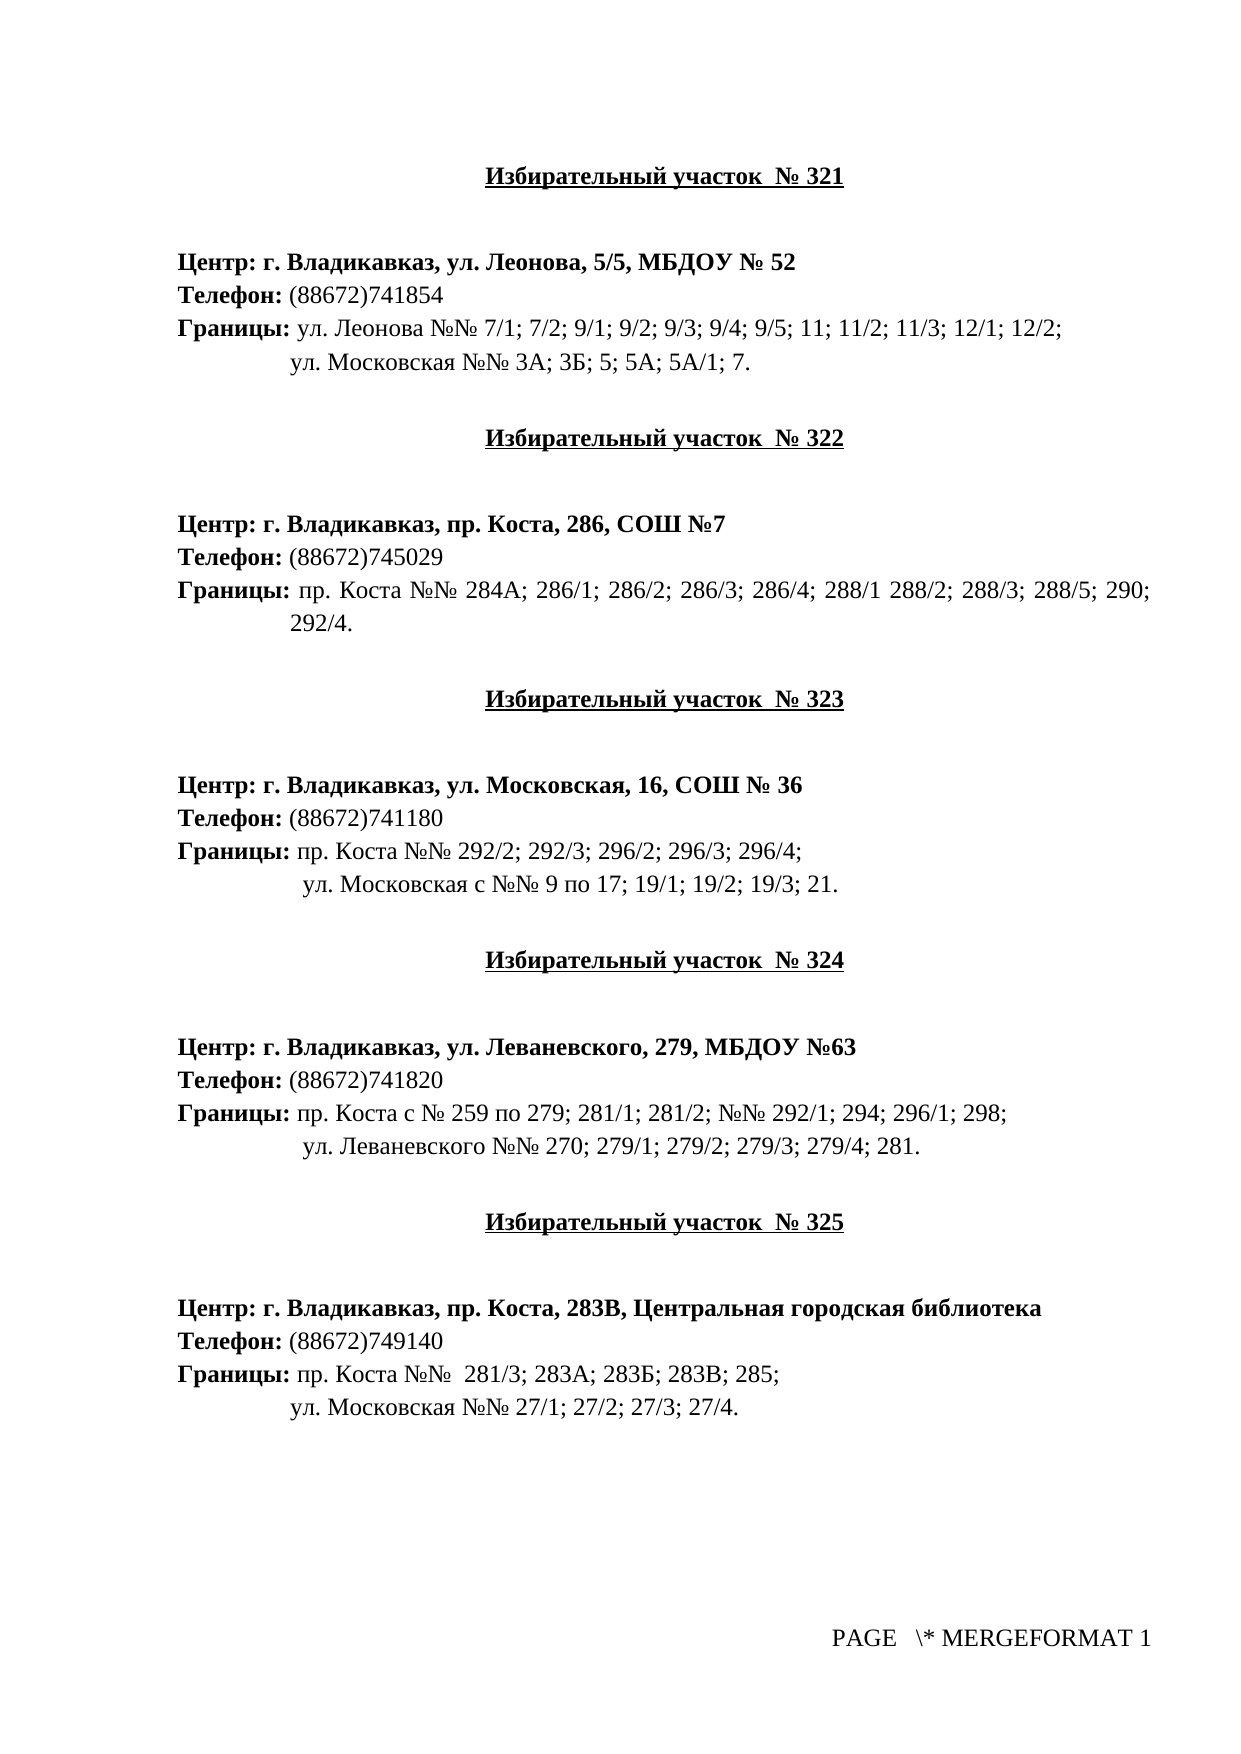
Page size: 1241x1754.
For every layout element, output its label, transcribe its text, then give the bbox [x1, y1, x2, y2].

text Телефон: (88672)741820 [177, 1065, 1152, 1094]
text ул. Московская №№ 3А; 3Б; 5; 5А; 5А/1; 7. [177, 347, 1152, 375]
subtitle Центр: г. Владикавказ, ул. Московская, 16, СОШ № 36 [177, 770, 1152, 799]
subtitle Избирательный участок № 324 [177, 946, 1152, 974]
subtitle Центр: г. Владикавказ, пр. Коста, 283В, Центральная городская библиотека [177, 1293, 1152, 1322]
subtitle Избирательный участок № 325 [177, 1207, 1152, 1236]
text Телефон: (88672)745029 [177, 542, 1152, 571]
text Границы: пр. Коста с № 259 по 279; 281/1; 281/2; №№ 292/1; 294; 296/1; 298; [177, 1098, 1152, 1127]
subtitle Центр: г. Владикавказ, ул. Леваневского, 279, МБДОУ №63 [177, 1032, 1152, 1061]
text Границы: пр. Коста №№ 292/2; 292/3; 296/2; 296/3; 296/4; [177, 836, 1152, 865]
subtitle Избирательный участок № 323 [177, 684, 1152, 713]
subtitle Центр: г. Владикавказ, ул. Леонова, 5/5, МБДОУ № 52 [177, 247, 1152, 276]
text ул. Московская №№ 27/1; 27/2; 27/3; 27/4. [177, 1392, 1152, 1421]
text Телефон: (88672)741854 [177, 281, 1152, 309]
subtitle Границы: пр. Коста №№ 284А; 286/1; 286/2; 286/3; 286/4; 288/1 288/2; 288/3; 288/5; 290; 292/4. [177, 575, 1152, 637]
subtitle Избирательный участок № 322 [177, 423, 1152, 451]
text ул. Леваневского №№ 270; 279/1; 279/2; 279/3; 279/4; 281. [177, 1131, 1152, 1160]
subtitle Центр: г. Владикавказ, пр. Коста, 286, СОШ №7 [177, 509, 1152, 538]
subtitle Избирательный участок № 321 [177, 161, 1152, 190]
subtitle ул. Московская с №№ 9 по 17; 19/1; 19/2; 19/3; 21. [177, 869, 1152, 898]
text Телефон: (88672)741180 [177, 803, 1152, 832]
text Границы: пр. Коста №№ 281/3; 283А; 283Б; 283В; 285; [177, 1359, 1152, 1388]
text Границы: ул. Леонова №№ 7/1; 7/2; 9/1; 9/2; 9/3; 9/4; 9/5; 11; 11/2; 11/3; 12/1; 12/2; [177, 313, 1152, 342]
text Телефон: (88672)749140 [177, 1326, 1152, 1355]
